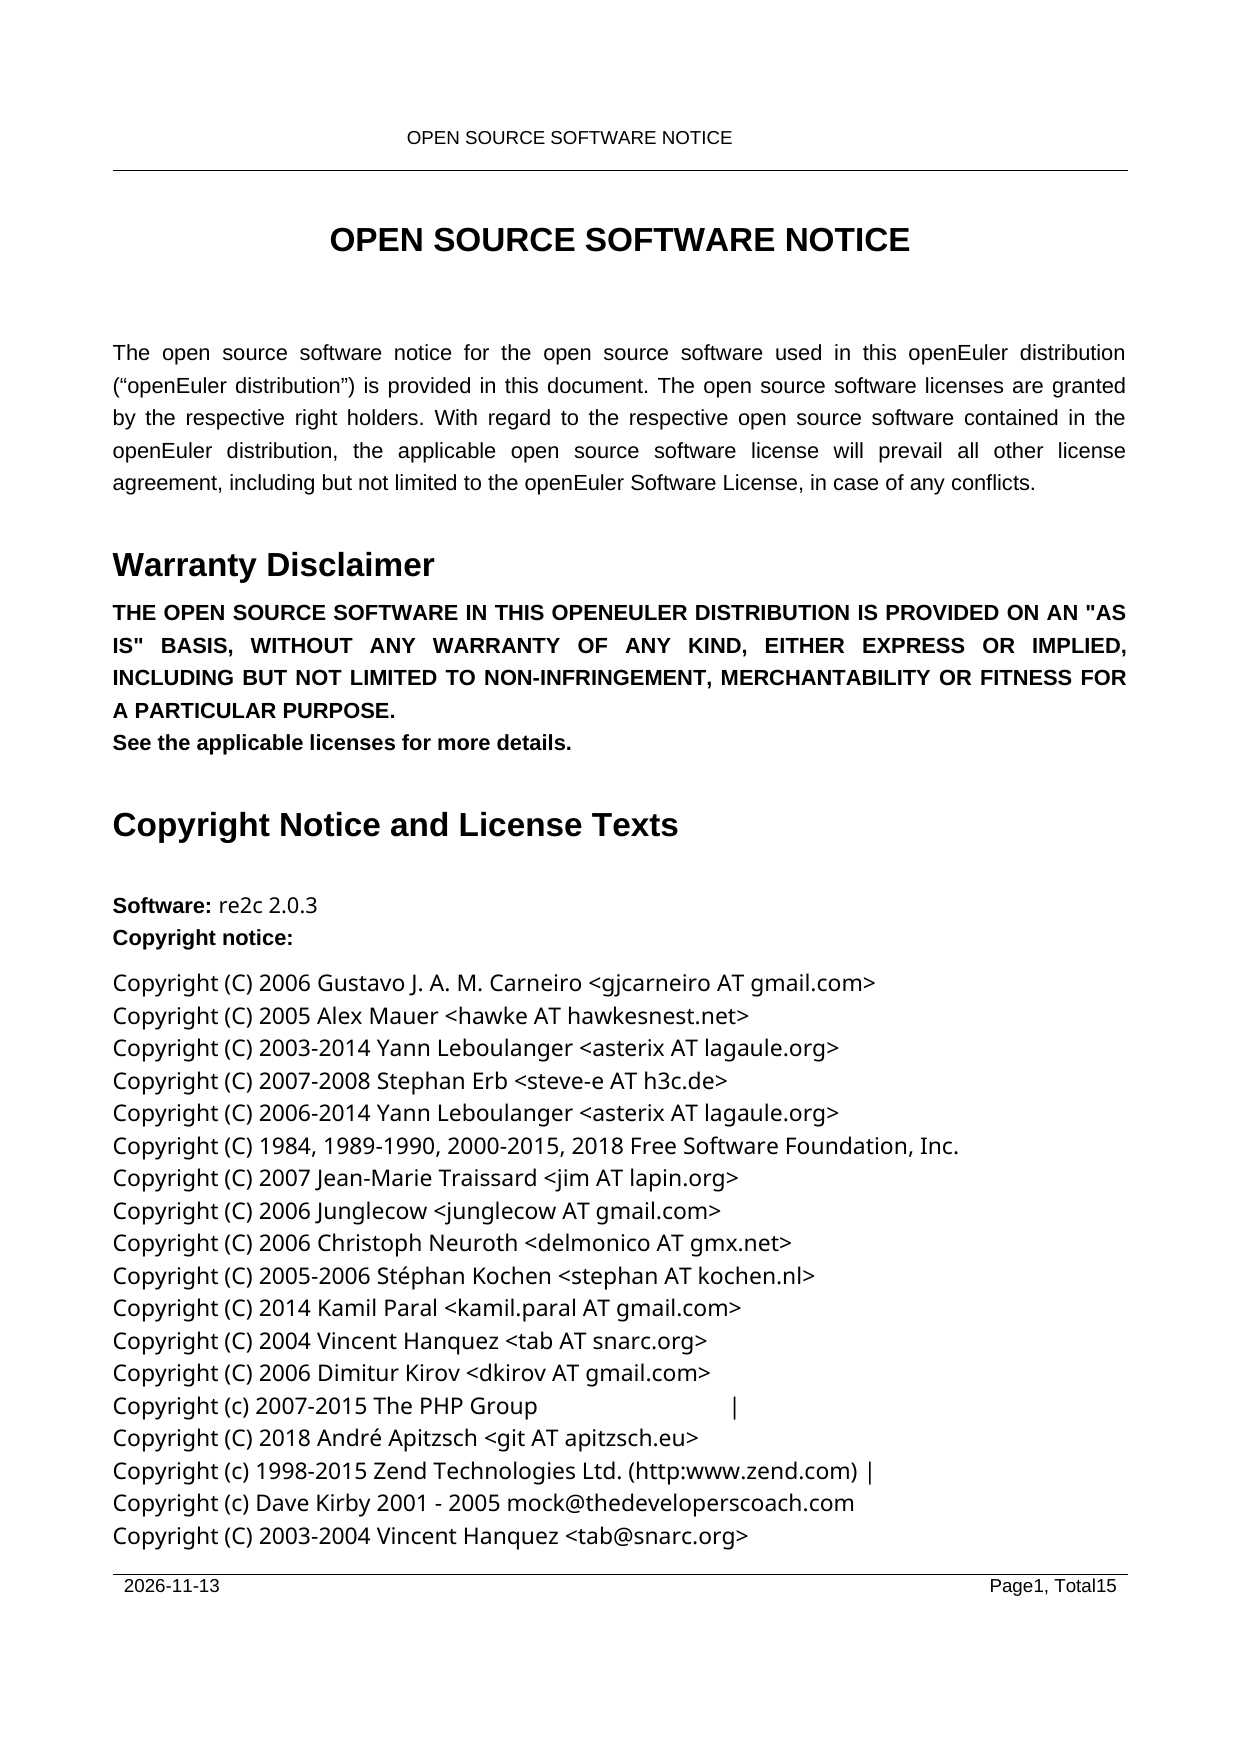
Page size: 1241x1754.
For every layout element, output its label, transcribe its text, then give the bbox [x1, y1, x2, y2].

title Software: re2c 2.0.3 [112, 889, 1128, 921]
text Copyright notice: [112, 921, 1128, 954]
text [112, 966, 1128, 1551]
text The open source software notice for the open source software used in this openEuler distribution (“openEuler distribution”) is provided in this document. The open source software licenses are granted by the respective right holders. With regard to the respective open source software contained in the openEuler distribution, the applicable open source software license will prevail all other license agreement, including but not limited to the openEuler Software License, in case of any conflicts. [112, 336, 1128, 499]
text Warranty Disclaimer [112, 531, 1128, 596]
text Copyright Notice and License Texts [112, 791, 1128, 856]
text OPEN SOURCE SOFTWARE NOTICE [112, 206, 1128, 271]
text THE OPEN SOURCE SOFTWARE IN THIS OPENEULER DISTRIBUTION IS PROVIDED ON AN "AS IS" BASIS, WITHOUT ANY WARRANTY OF ANY KIND, EITHER EXPRESS OR IMPLIED, INCLUDING BUT NOT LIMITED TO NON-INFRINGEMENT, MERCHANTABILITY OR FITNESS FOR A PARTICULAR PURPOSE. See the applicable licenses for more details. [112, 596, 1128, 759]
